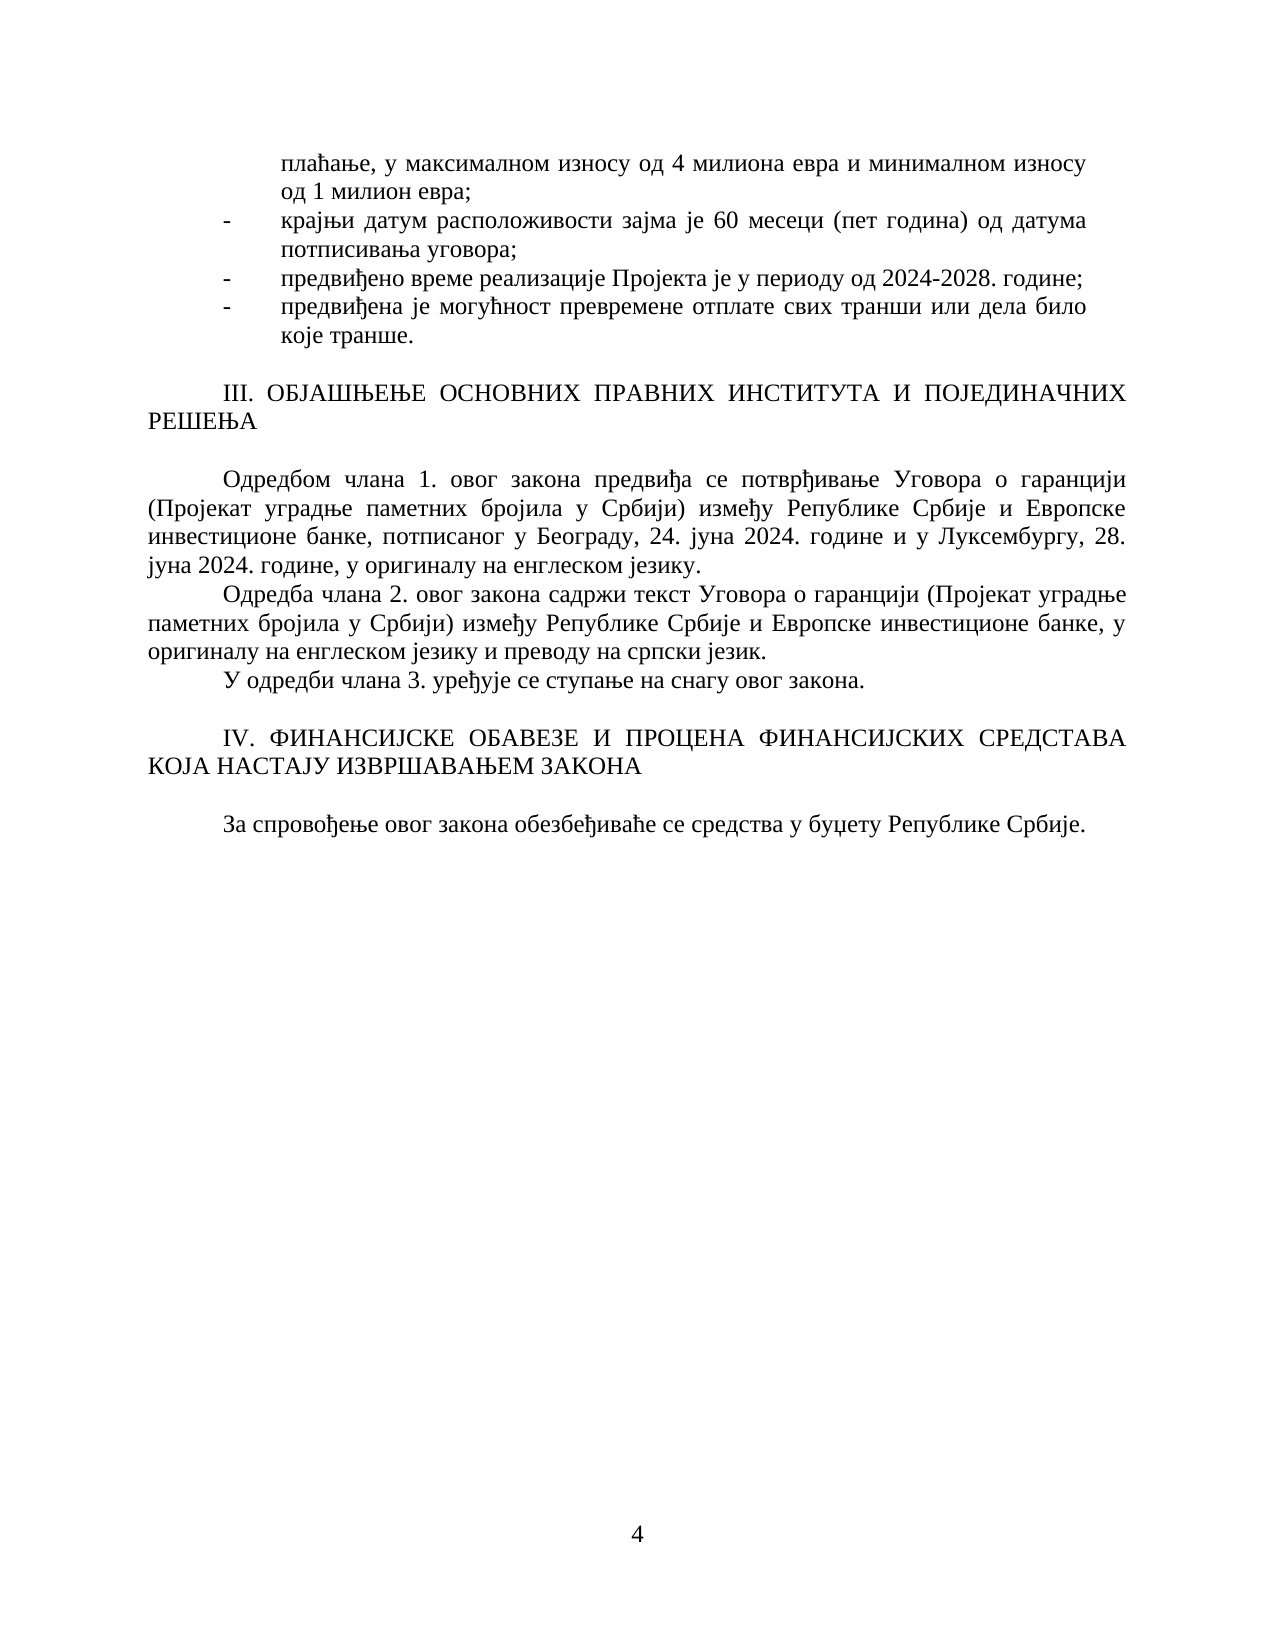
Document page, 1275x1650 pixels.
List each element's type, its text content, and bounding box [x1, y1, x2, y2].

list крајњи датум расположивости зајма је 60 месеци (пет година) од датума потписивања уговора; [223, 205, 1088, 263]
text Одредба члана 2. овог закона садржи текст Уговора о гаранцији (Пројекат уградње паметних бројила у Србији) између Републике Србије и Европске инвестиционе банке, у оригиналу на енглеском језику и преводу на српски језик. [148, 579, 1127, 665]
text За спровођење овог закона обезбеђиваће се средства у буџету Републике Србије. [148, 809, 1127, 838]
list предвиђено време реализације Пројекта је у периоду од 2024-2028. године; [223, 263, 1088, 291]
text III. ОБЈАШЊЕЊЕ ОСНОВНИХ ПРАВНИХ ИНСТИТУТА И ПОЈЕДИНАЧНИХ РЕШЕЊА [148, 378, 1127, 435]
text IV. ФИНАНСИЈСКЕ ОБАВЕЗЕ И ПРОЦЕНА ФИНАНСИЈСКИХ СРЕДСТАВА КОЈА НАСТАЈУ ИЗВРШАВАЊЕМ ЗАКОНА [148, 723, 1127, 780]
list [223, 148, 1088, 205]
text Одредбом члана 1. овог закона предвиђа се потврђивање Уговора о гаранцији (Пројекат уградње паметних бројила у Србији) између Републике Србије и Европске инвестиционе банке, потписаног у Београду, 24. јуна 2024. године и у Луксембургу, 28. јуна 2024. године, у оригиналу на енглеском језику. [148, 464, 1127, 579]
list предвиђена је могућност превремене отплате свих транши или дела било које транше. [223, 291, 1088, 349]
text У одредби члана 3. уређује се ступање на снагу овог закона. [148, 665, 1127, 694]
